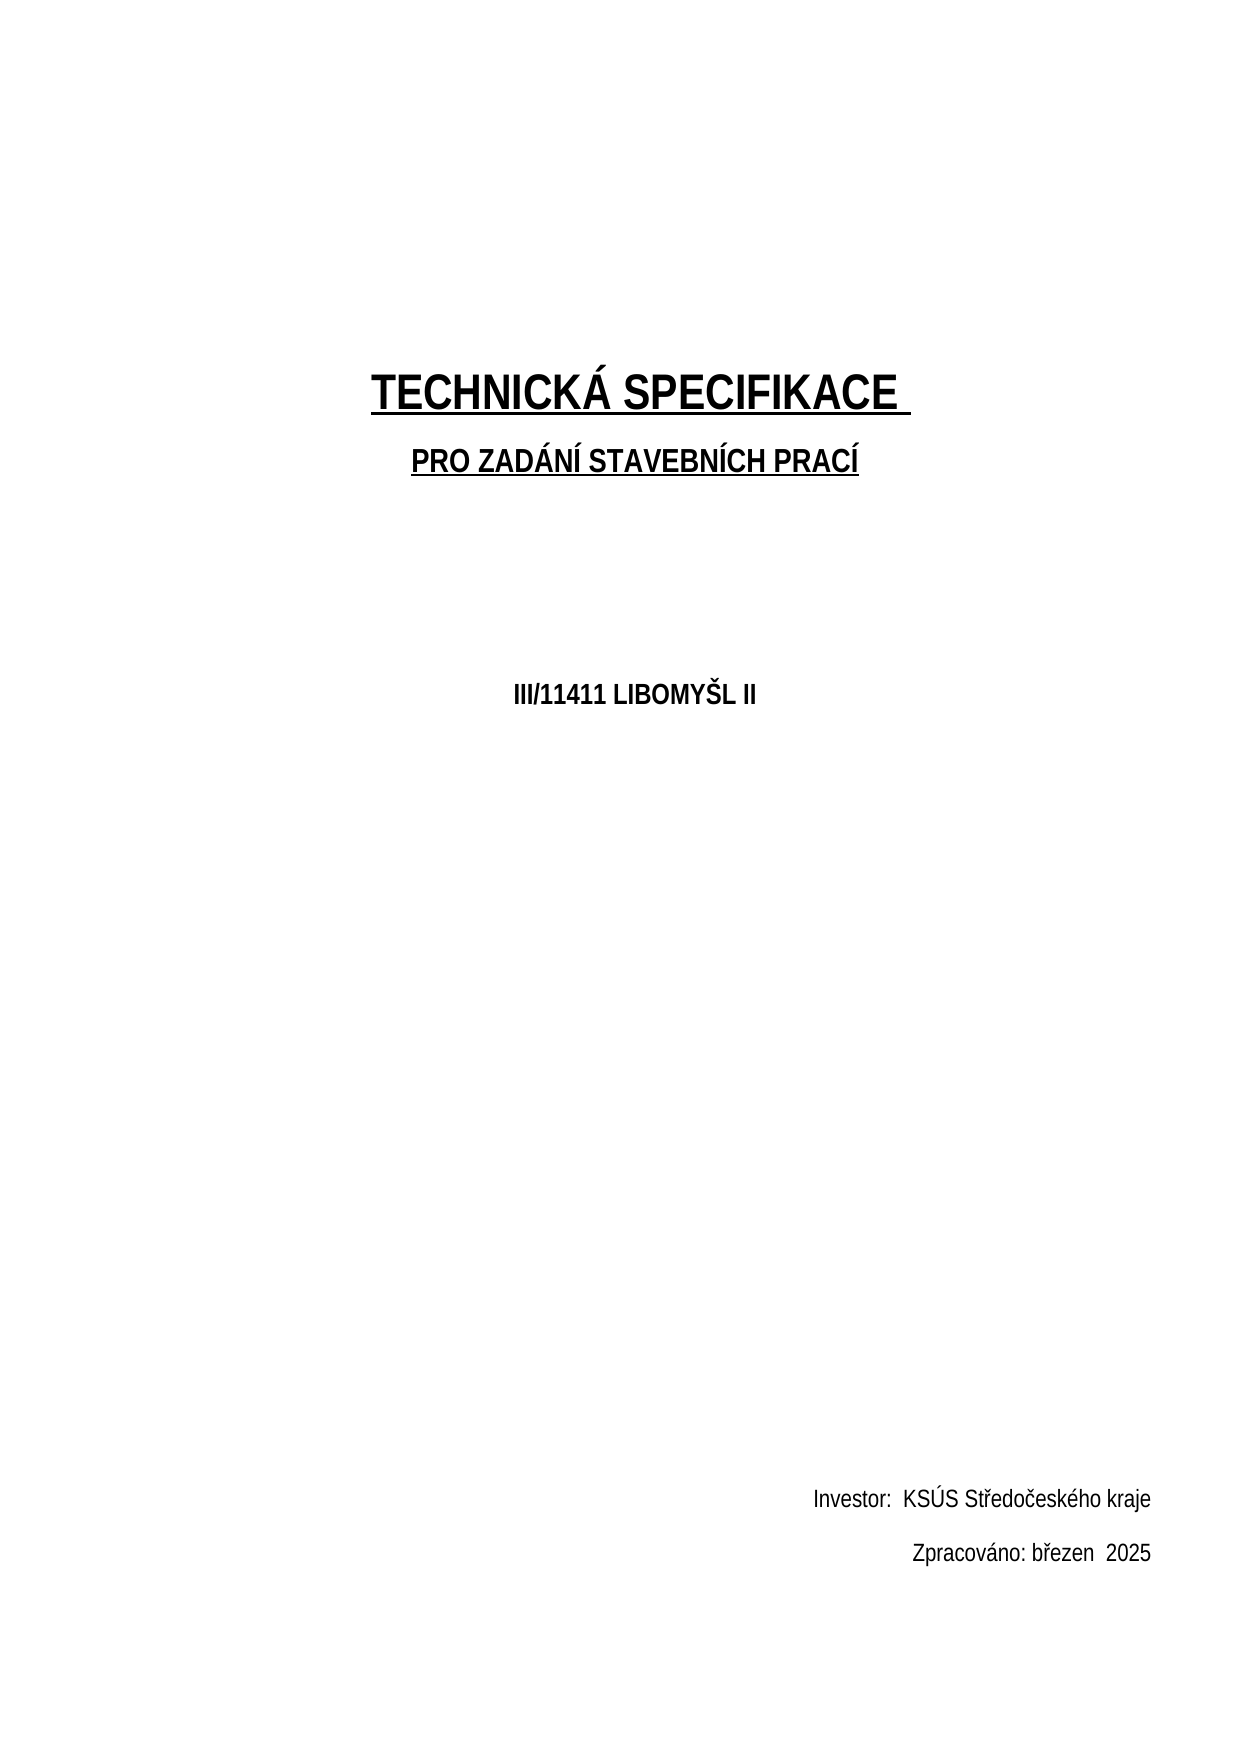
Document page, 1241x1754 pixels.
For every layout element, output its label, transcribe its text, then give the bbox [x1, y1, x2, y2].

title pro zadání stavebních prací [118, 441, 1152, 479]
text Investor: KSÚS Středočeského kraje [118, 1484, 1152, 1513]
text Zpracováno: březen 2025 [118, 1538, 1152, 1566]
title III/11411 Libomyšl II [118, 677, 1152, 711]
title Technická specifikace [118, 363, 1152, 420]
